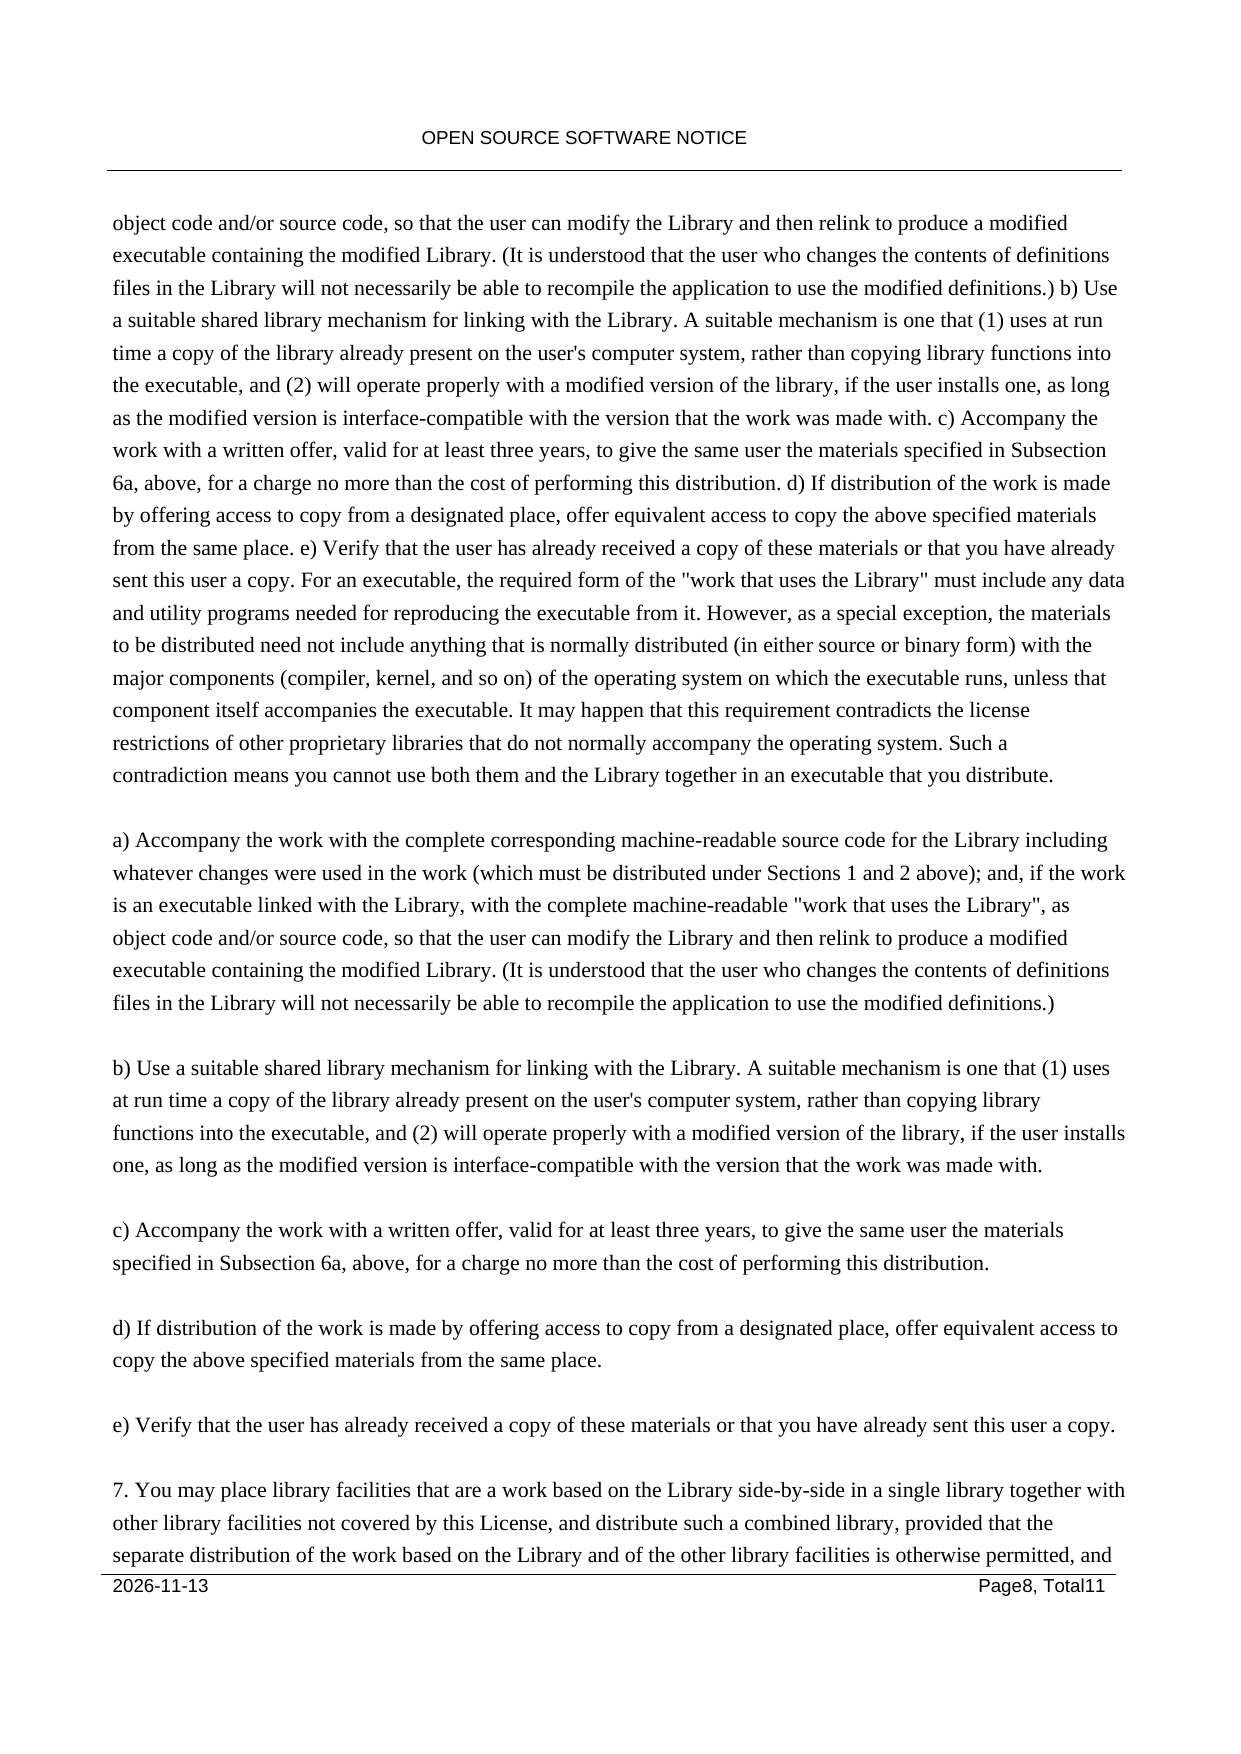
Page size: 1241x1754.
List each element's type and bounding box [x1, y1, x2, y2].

text [112, 206, 1128, 1571]
